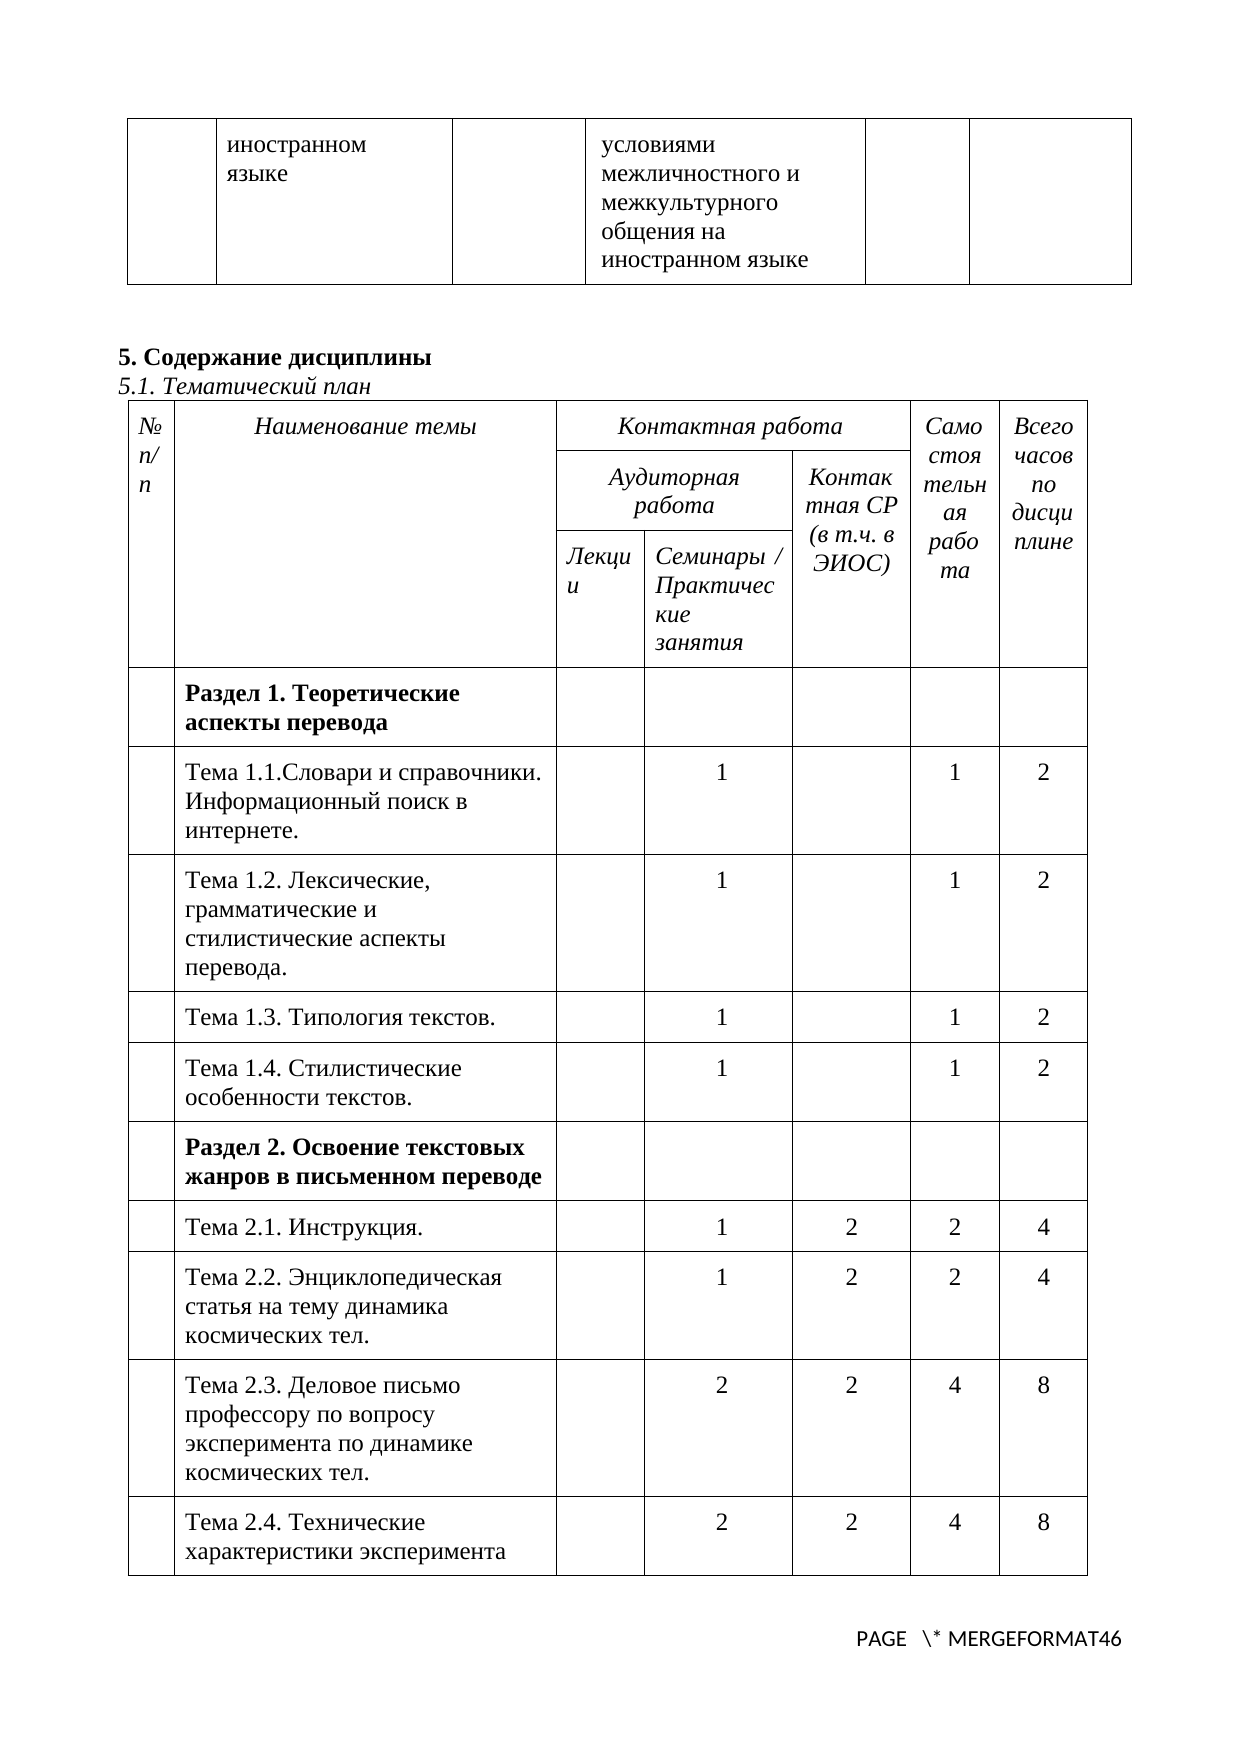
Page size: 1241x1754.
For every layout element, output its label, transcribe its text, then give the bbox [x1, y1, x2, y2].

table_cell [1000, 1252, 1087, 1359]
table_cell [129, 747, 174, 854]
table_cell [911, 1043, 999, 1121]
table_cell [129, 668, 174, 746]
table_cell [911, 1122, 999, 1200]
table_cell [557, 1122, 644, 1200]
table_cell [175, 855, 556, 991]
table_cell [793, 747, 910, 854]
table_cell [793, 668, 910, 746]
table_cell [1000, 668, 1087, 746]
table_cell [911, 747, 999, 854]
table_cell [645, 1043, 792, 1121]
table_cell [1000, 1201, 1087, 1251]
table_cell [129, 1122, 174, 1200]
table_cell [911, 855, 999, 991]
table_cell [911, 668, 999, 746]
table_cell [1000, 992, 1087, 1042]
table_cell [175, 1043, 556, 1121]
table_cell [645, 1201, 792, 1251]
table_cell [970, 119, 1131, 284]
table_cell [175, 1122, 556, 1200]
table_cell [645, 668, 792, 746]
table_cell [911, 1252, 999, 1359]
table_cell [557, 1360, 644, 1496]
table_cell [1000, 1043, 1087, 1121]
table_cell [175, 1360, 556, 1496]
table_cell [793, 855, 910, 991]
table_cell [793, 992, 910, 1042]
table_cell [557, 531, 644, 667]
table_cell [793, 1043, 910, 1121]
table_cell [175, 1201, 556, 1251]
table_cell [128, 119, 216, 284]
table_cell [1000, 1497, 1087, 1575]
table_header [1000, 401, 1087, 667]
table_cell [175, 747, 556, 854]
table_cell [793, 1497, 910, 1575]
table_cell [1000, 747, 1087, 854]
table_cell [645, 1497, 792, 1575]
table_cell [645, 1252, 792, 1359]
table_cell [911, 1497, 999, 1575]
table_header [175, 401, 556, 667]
text 5.1. Тематический план [118, 371, 1122, 400]
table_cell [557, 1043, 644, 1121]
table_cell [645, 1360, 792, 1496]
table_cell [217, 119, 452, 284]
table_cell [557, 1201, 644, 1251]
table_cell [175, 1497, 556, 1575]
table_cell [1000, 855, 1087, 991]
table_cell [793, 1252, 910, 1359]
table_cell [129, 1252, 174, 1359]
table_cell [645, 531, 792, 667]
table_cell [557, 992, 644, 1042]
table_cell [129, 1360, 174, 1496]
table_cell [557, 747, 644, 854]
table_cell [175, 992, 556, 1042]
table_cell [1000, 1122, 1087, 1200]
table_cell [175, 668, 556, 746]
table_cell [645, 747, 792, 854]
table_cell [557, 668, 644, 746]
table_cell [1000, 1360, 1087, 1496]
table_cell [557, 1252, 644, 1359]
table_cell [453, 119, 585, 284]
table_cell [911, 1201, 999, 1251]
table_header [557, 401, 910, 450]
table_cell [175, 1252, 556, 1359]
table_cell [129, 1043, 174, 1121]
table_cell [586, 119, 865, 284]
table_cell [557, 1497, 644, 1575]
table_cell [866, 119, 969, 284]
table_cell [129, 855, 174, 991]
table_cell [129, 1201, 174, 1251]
text 5. Содержание дисциплины [118, 342, 1122, 371]
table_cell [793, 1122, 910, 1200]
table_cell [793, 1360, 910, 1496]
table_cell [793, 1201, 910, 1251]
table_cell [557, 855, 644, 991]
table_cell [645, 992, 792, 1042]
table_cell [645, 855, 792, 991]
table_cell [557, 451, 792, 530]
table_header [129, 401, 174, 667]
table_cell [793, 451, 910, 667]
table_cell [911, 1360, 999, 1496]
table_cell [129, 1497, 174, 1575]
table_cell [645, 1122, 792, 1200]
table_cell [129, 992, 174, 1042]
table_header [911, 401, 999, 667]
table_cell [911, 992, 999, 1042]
